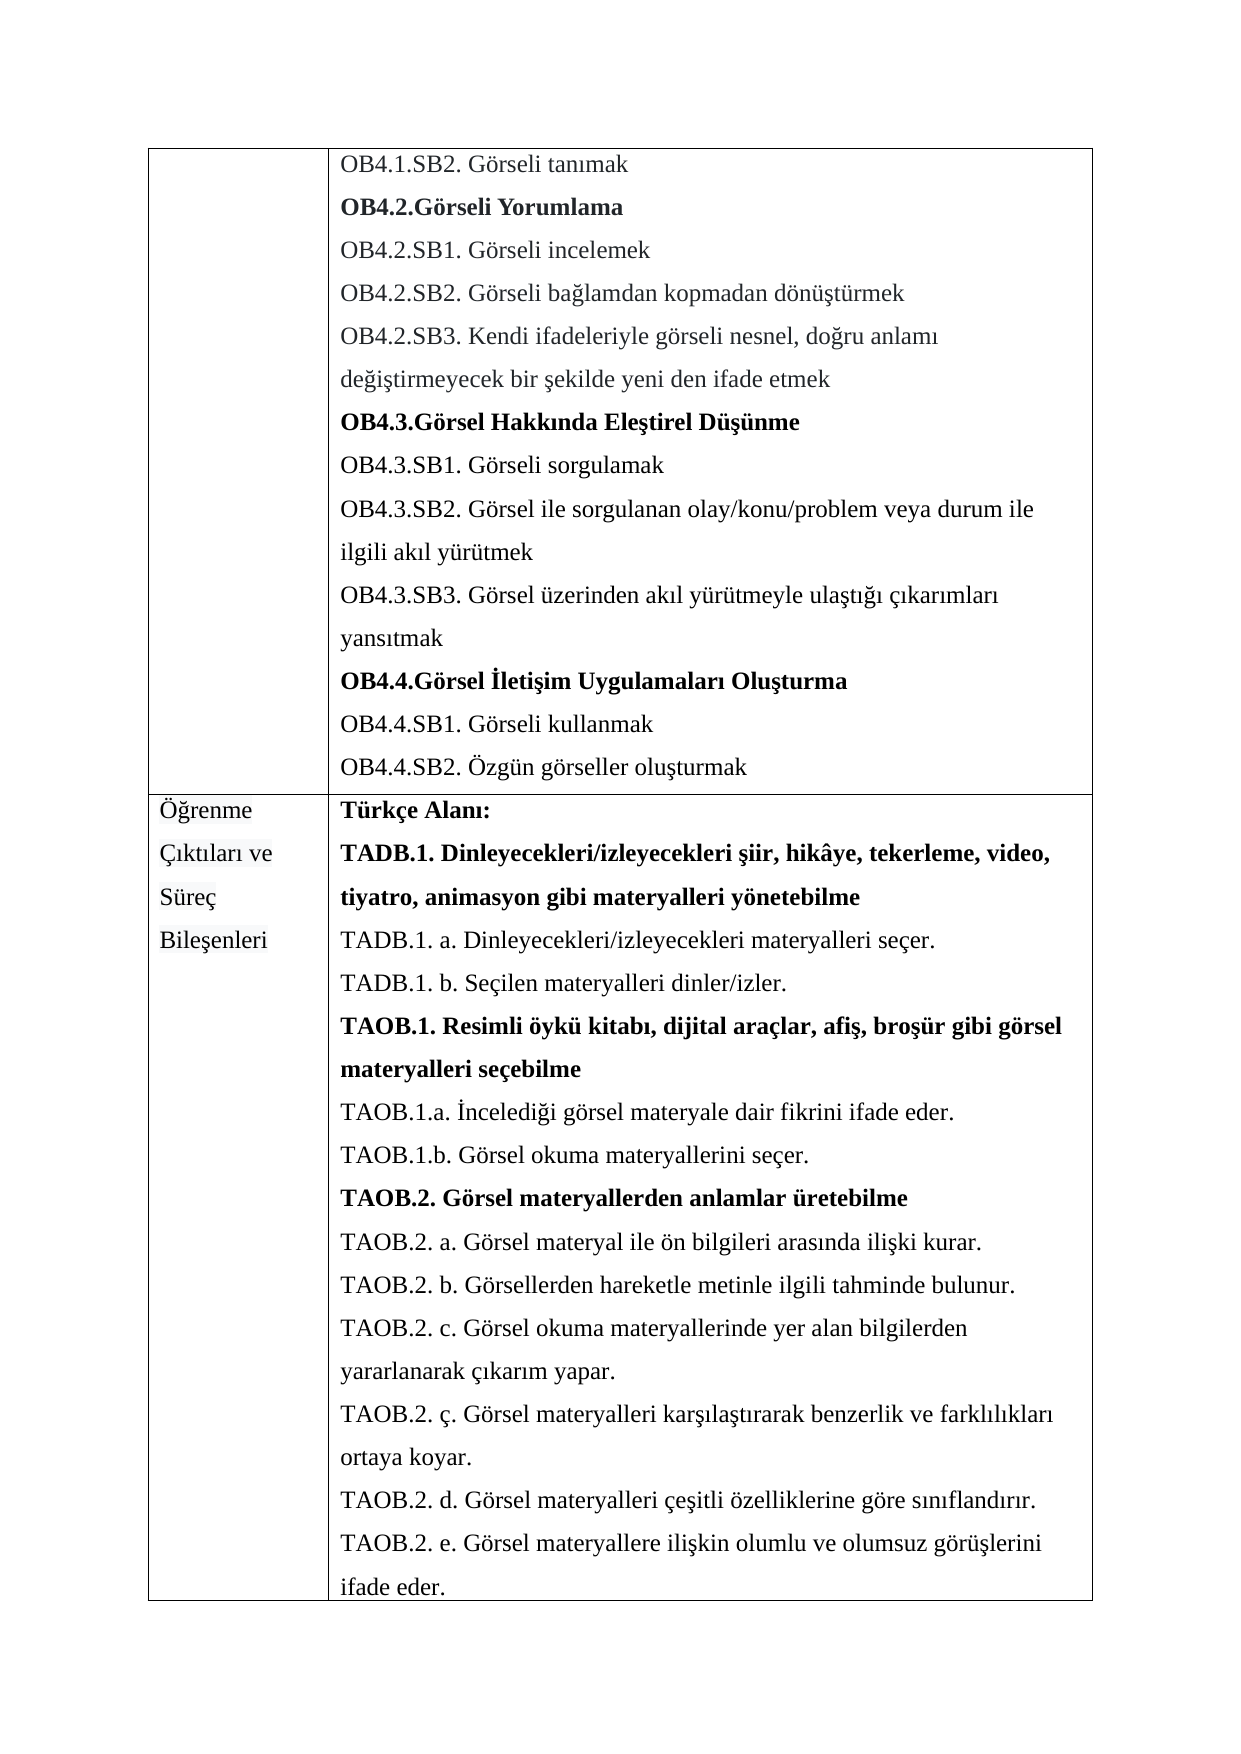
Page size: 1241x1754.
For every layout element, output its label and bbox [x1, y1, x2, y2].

table_cell [149, 149, 328, 794]
table_cell [329, 795, 1092, 1600]
table_cell [149, 795, 328, 1600]
table_cell [329, 149, 1092, 794]
